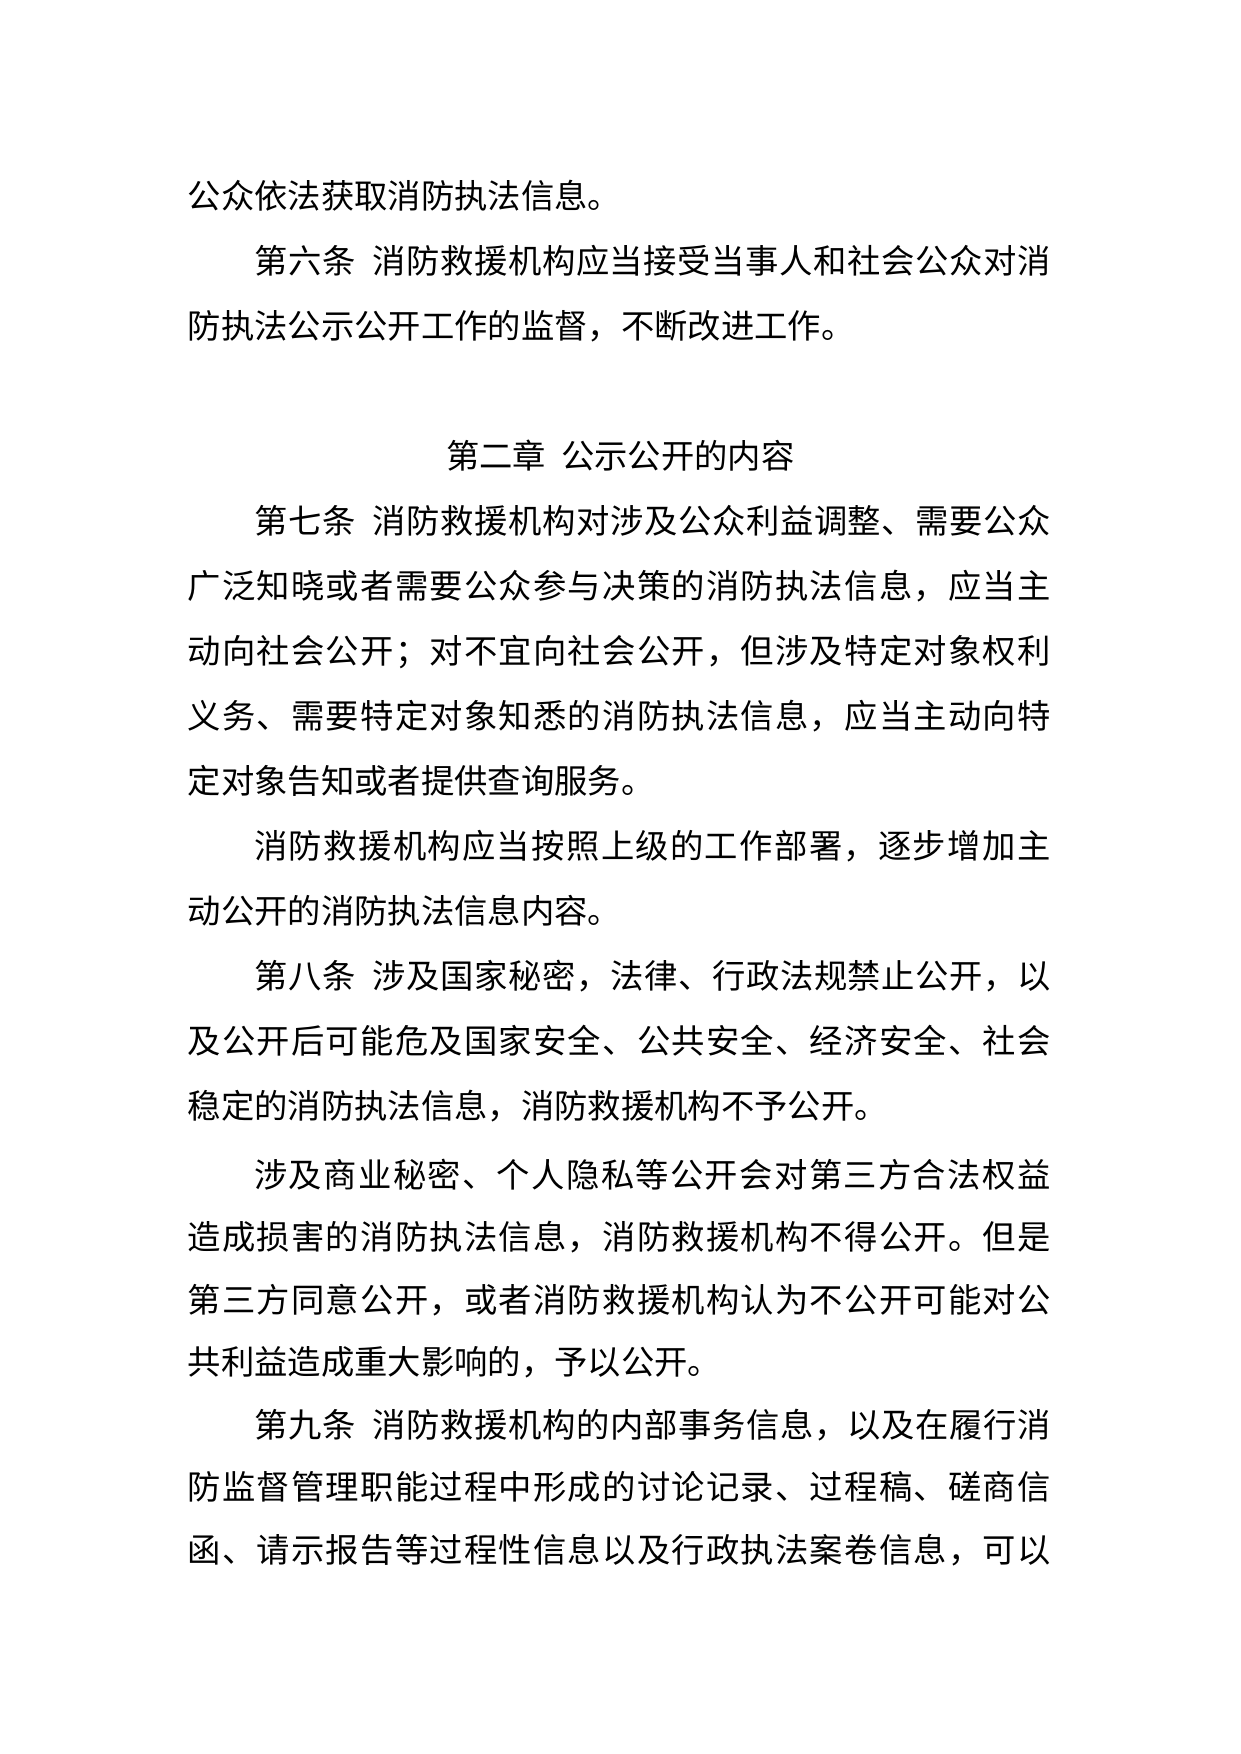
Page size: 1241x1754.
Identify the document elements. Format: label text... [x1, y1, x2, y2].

text 第八条 涉及国家秘密，法律、行政法规禁止公开，以及公开后可能危及国家安全、公共安全、经济安全、社会稳定的消防执法信息，消防救援机构不予公开。 [187, 942, 1053, 1137]
text 第六条 消防救援机构应当接受当事人和社会公众对消防执法公示公开工作的监督，不断改进工作。 [187, 227, 1053, 357]
text 第二章 公示公开的内容 [187, 422, 1053, 487]
text 涉及商业秘密、个人隐私等公开会对第三方合法权益造成损害的消防执法信息，消防救援机构不得公开。但是，第三方同意公开，或者消防救援机构认为不公开可能对公共利益造成重大影响的，予以公开。 [187, 1137, 1053, 1387]
text 消防救援机构应当按照上级的工作部署，逐步增加主动公开的消防执法信息内容。 [187, 812, 1053, 942]
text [187, 1387, 1053, 1574]
text 第七条 消防救援机构对涉及公众利益调整、需要公众广泛知晓或者需要公众参与决策的消防执法信息，应当主动向社会公开；对不宜向社会公开，但涉及特定对象权利义务、需要特定对象知悉的消防执法信息，应当主动向特定对象告知或者提供查询服务。 [187, 487, 1053, 812]
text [187, 162, 1053, 227]
